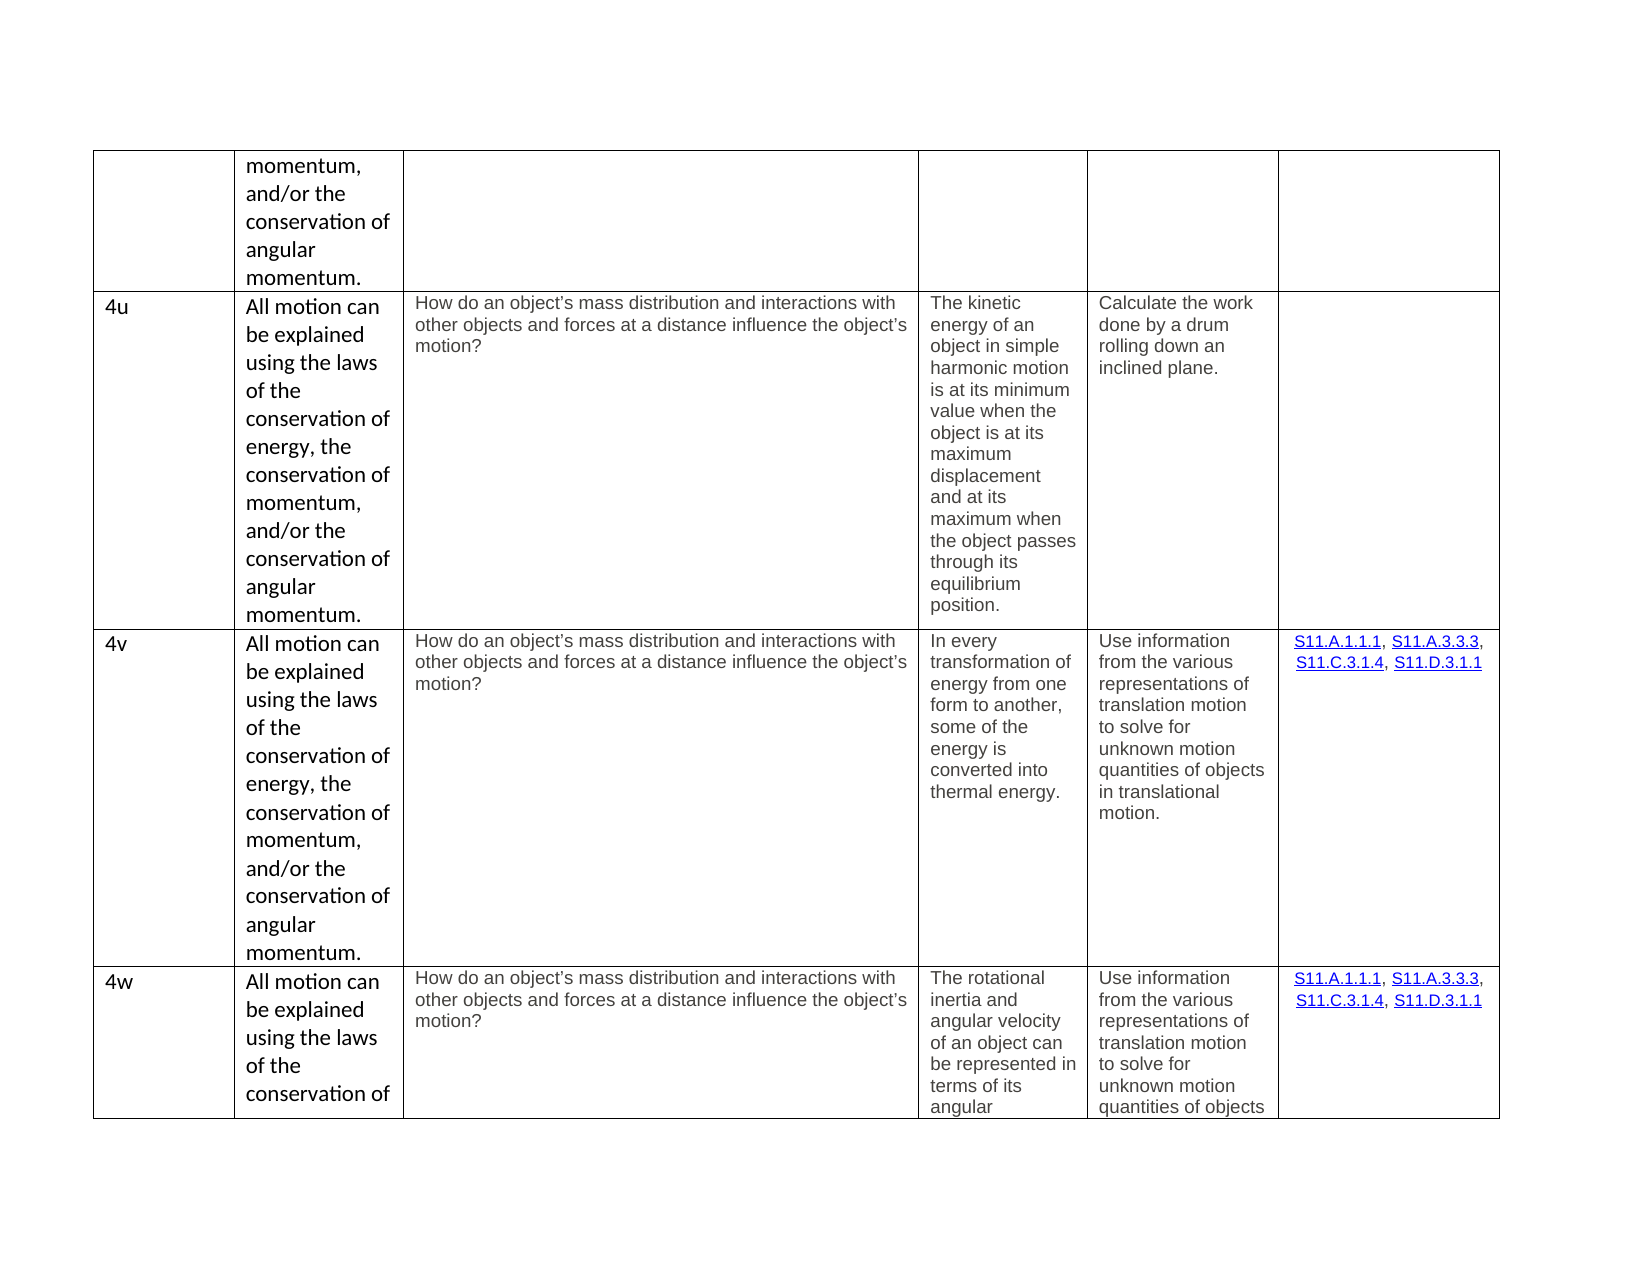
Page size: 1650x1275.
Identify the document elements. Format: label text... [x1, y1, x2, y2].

table_cell In every transformation of energy from one form to another, some of the energy is converted into thermal energy. [919, 630, 1087, 966]
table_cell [235, 967, 403, 1118]
table_cell 4t [94, 151, 234, 291]
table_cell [1279, 151, 1499, 291]
table_cell 4w [94, 967, 234, 1118]
table_cell 4v [94, 630, 234, 966]
table_cell Use information from the various representations of translation motion to solve for unknown motion quantities of objects in translational motion. [1088, 630, 1278, 966]
table_cell How do an object’s mass distribution and interactions with other objects and forces at a distance influence the object’s motion? [404, 292, 918, 628]
table_cell [1279, 292, 1499, 628]
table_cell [1088, 151, 1278, 291]
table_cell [404, 967, 918, 1118]
table_cell All motion can be explained using the laws of the conservation of energy, the conservation of momentum, and/or the conservation of angular momentum. [235, 630, 403, 966]
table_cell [235, 151, 403, 291]
table_cell The kinetic energy of an object in simple harmonic motion is at its minimum value when the object is at its maximum displacement and at its maximum when the object passes through its equilibrium position. [919, 292, 1087, 628]
table_cell How do an object’s mass distribution and interactions with other objects and forces at a distance influence the object’s motion? [404, 630, 918, 966]
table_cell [919, 151, 1087, 291]
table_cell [1088, 967, 1278, 1118]
table_cell Calculate the work done by a drum rolling down an inclined plane. [1088, 292, 1278, 628]
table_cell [404, 151, 918, 291]
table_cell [919, 967, 1087, 1118]
table_cell All motion can be explained using the laws of the conservation of energy, the conservation of momentum, and/or the conservation of angular momentum. [235, 292, 403, 628]
table_cell 4u [94, 292, 234, 628]
table_cell S11.A.1.1.1, S11.A.3.3.3, S11.C.3.1.4, S11.D.3.1.1 [1279, 630, 1499, 966]
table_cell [1279, 967, 1499, 1118]
